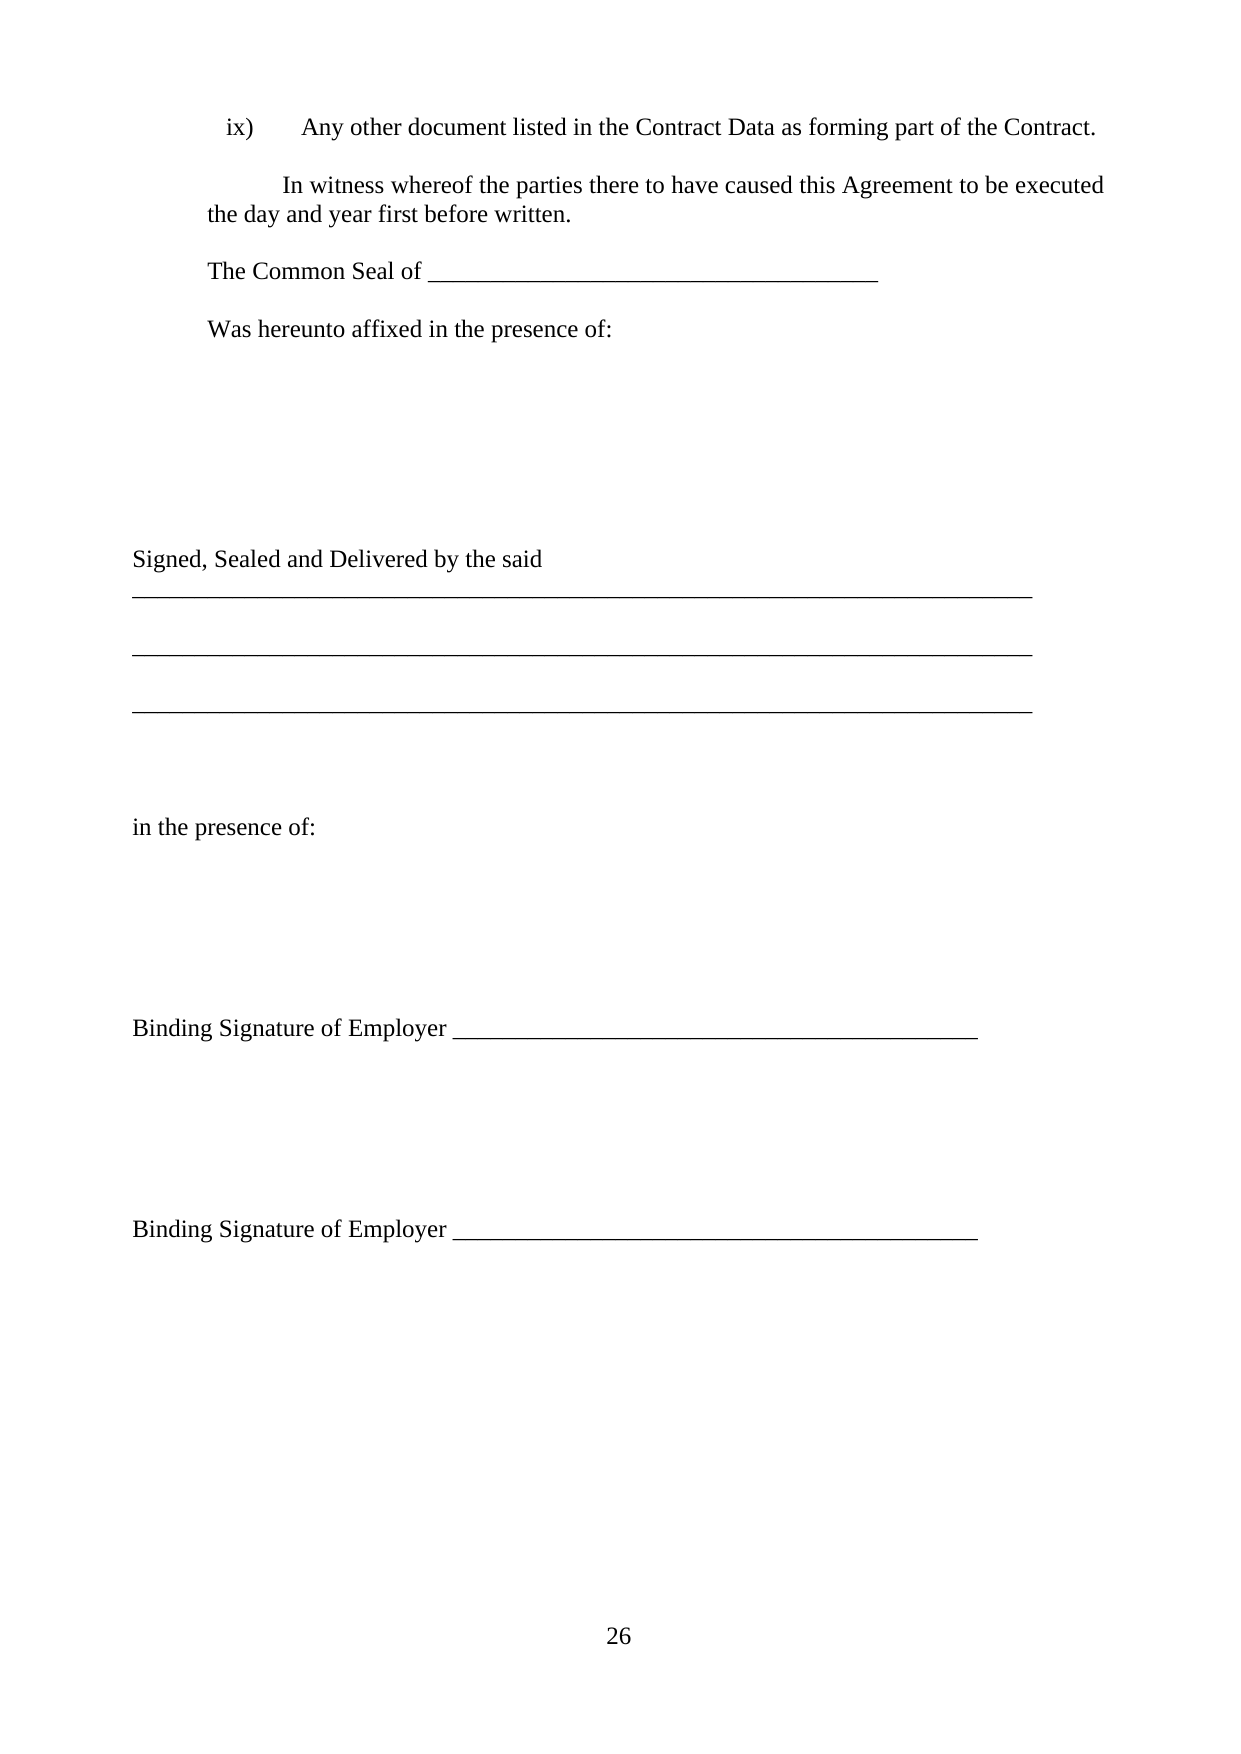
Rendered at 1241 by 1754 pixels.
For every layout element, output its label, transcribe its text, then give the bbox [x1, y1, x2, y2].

title ________________________________________________________________________ [132, 687, 1105, 716]
title Binding Signature of Employer __________________________________________ [132, 1013, 1105, 1042]
title in the presence of: [132, 812, 1105, 841]
title Any other document listed in the Contract Data as forming part of the Contract. [226, 112, 1105, 141]
title In witness whereof the parties there to have caused this Agreement to be executed the day and year first before written. [207, 170, 1105, 227]
title Signed, Sealed and Delivered by the said ________________________________________________________________________ [132, 544, 1105, 601]
title The Common Seal of ____________________________________ [207, 256, 1105, 285]
title Binding Signature of Employer __________________________________________ [132, 1214, 1105, 1243]
title ________________________________________________________________________ [132, 630, 1105, 659]
title Was hereunto affixed in the presence of: [207, 314, 1105, 342]
